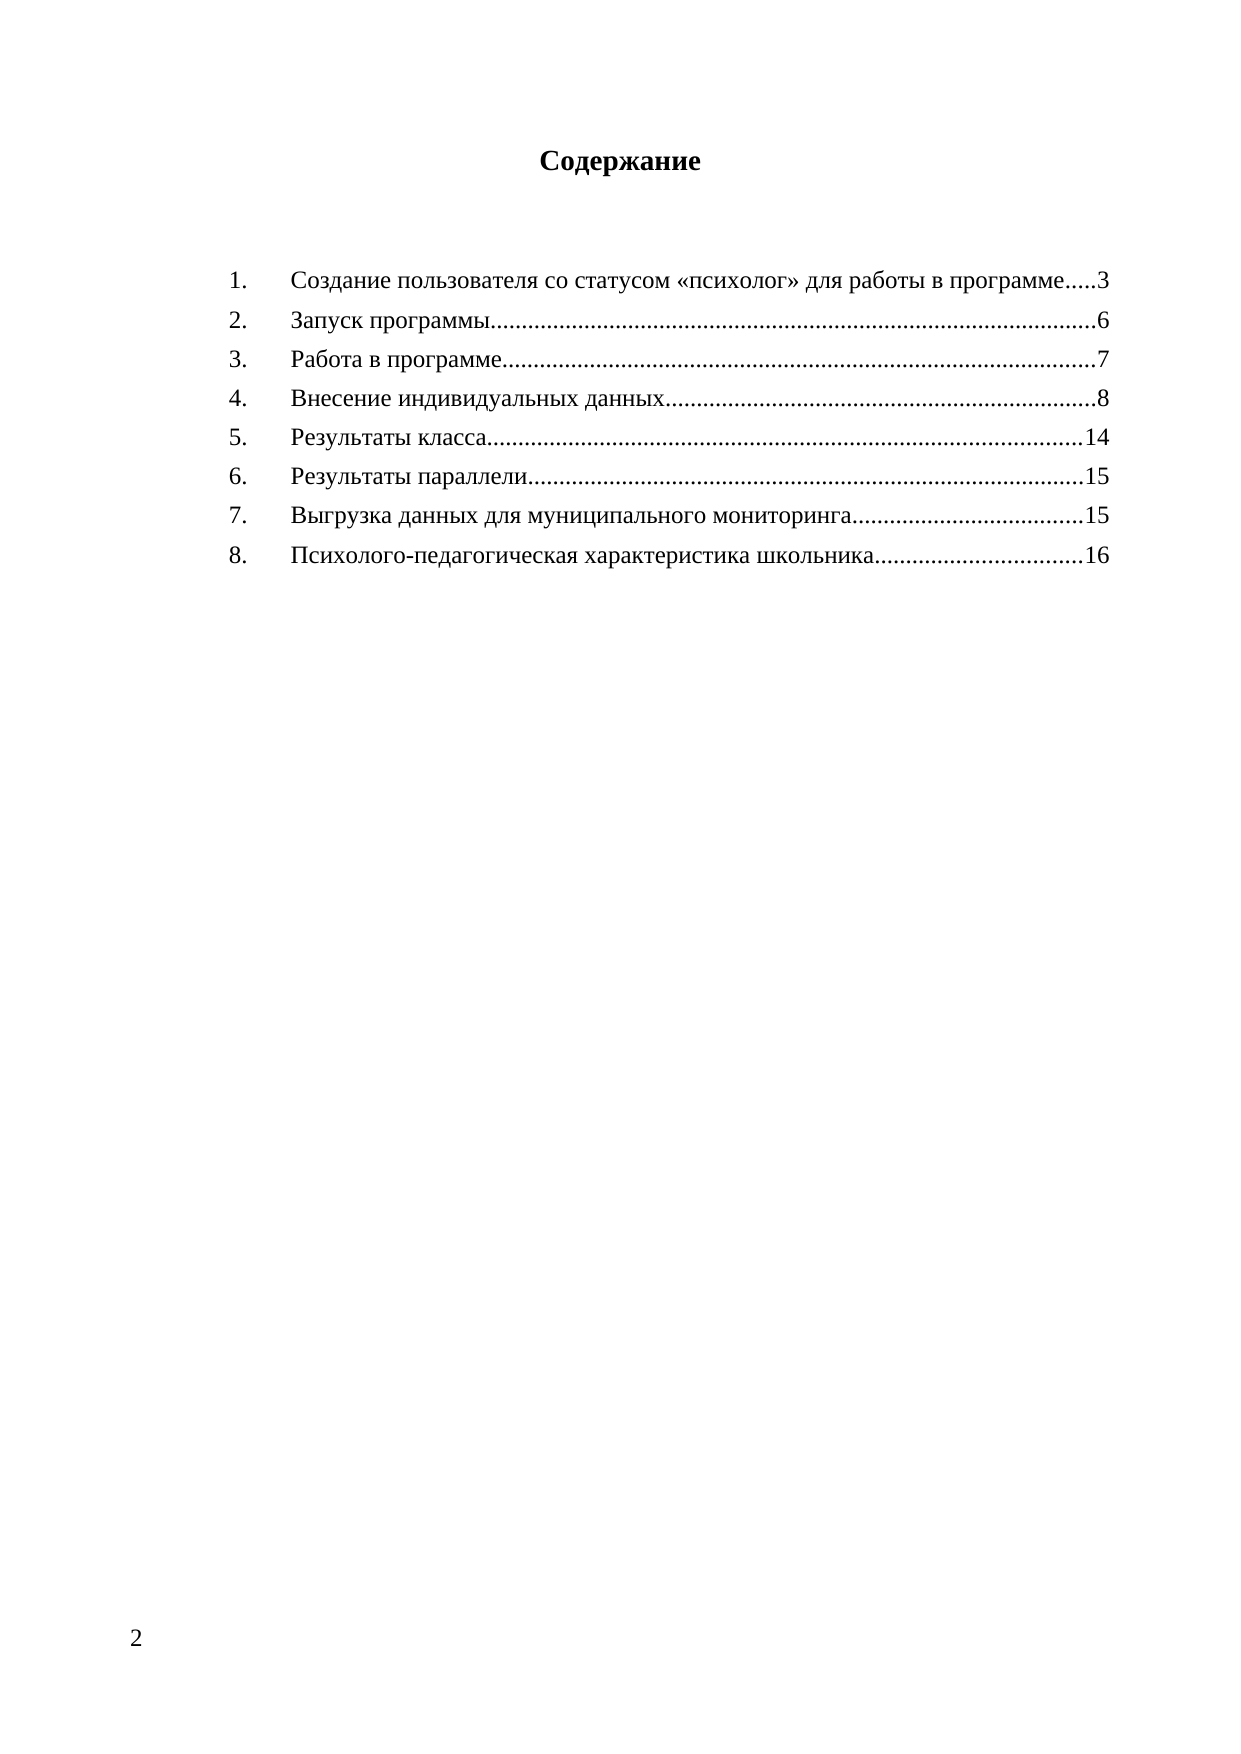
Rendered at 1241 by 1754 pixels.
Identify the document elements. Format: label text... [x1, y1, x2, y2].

text Содержание [130, 143, 1110, 177]
